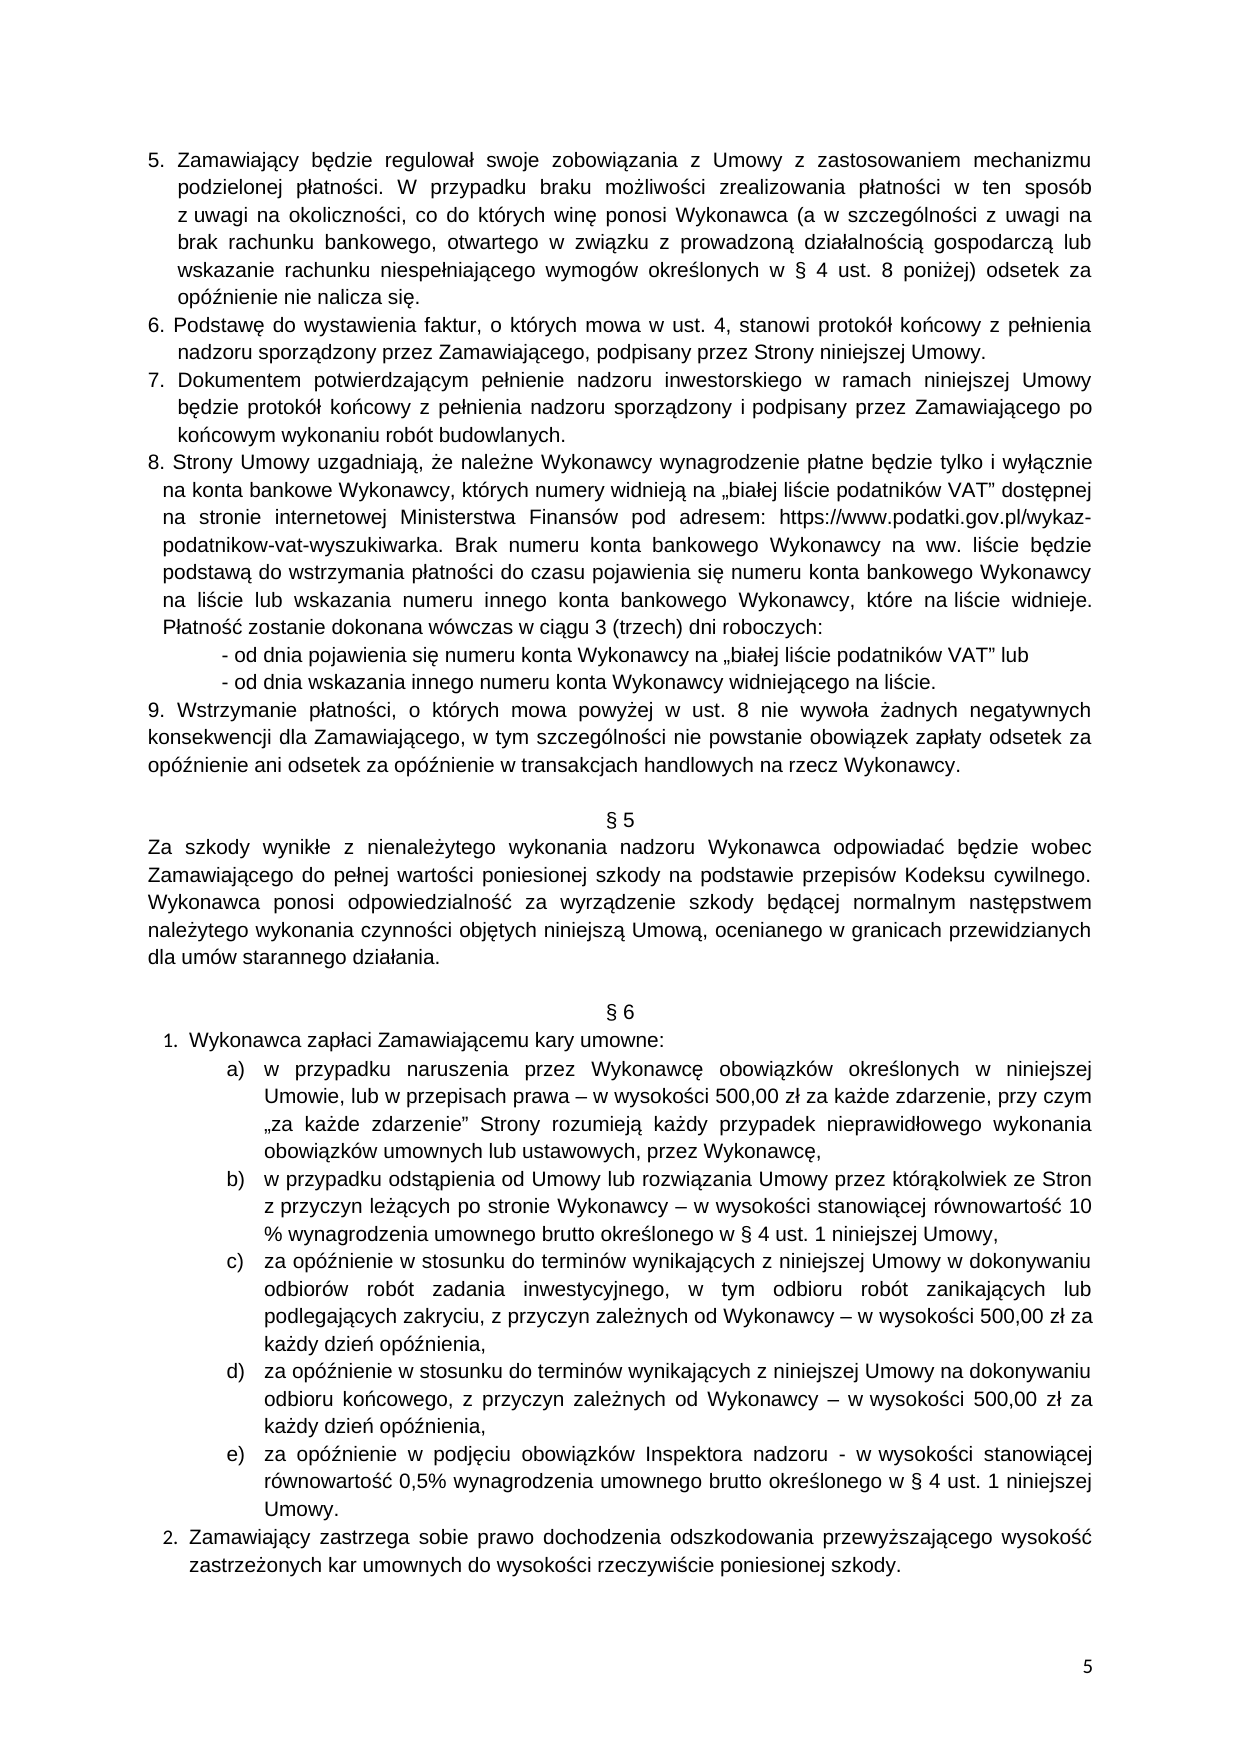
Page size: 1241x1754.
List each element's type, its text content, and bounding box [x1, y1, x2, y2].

list za opóźnienie w stosunku do terminów wynikających z niniejszej Umowy w dokonywaniu odbiorów robót zadania inwestycyjnego, w tym odbioru robót zanikających lub podlegających zakryciu, z przyczyn zależnych od Wykonawcy – w wysokości 500,00 zł za każdy dzień opóźnienia, [226, 1249, 1093, 1356]
list w przypadku odstąpienia od Umowy lub rozwiązania Umowy przez którąkolwiek ze Stron z przyczyn leżących po stronie Wykonawcy – w wysokości stanowiącej równowartość 10 % wynagrodzenia umownego brutto określonego w § 4 ust. 1 niniejszej Umowy, [226, 1167, 1093, 1246]
text 8. Strony Umowy uzgadniają, że należne Wykonawcy wynagrodzenie płatne będzie tylko i wyłącznie na konta bankowe Wykonawcy, których numery widnieją na „białej liście podatników VAT” dostępnej na stronie internetowej Ministerstwa Finansów pod adresem: https://www.podatki.gov.pl/wykaz-podatnikow-vat-wyszukiwarka. Brak numeru konta bankowego Wykonawcy na ww. liście będzie podstawą do wstrzymania płatności do czasu pojawienia się numeru konta bankowego Wykonawcy na liście lub wskazania numeru innego konta bankowego Wykonawcy, które na liście widnieje. Płatność zostanie dokonana wówczas w ciągu 3 (trzech) dni roboczych: [148, 450, 1093, 639]
list Wykonawca zapłaci Zamawiającemu kary umowne: [162, 1028, 1093, 1053]
text Za szkody wynikłe z nienależytego wykonania nadzoru Wykonawca odpowiadać będzie wobec Zamawiającego do pełnej wartości poniesionej szkody na podstawie przepisów Kodeksu cywilnego. Wykonawca ponosi odpowiedzialność za wyrządzenie szkody będącej normalnym następstwem należytego wykonania czynności objętych niniejszą Umową, ocenianego w granicach przewidzianych dla umów starannego działania. [148, 835, 1093, 969]
text 5. Zamawiający będzie regulował swoje zobowiązania z Umowy z zastosowaniem mechanizmu podzielonej płatności. W przypadku braku możliwości zrealizowania płatności w ten sposób z uwagi na okoliczności, co do których winę ponosi Wykonawca (a w szczególności z uwagi na brak rachunku bankowego, otwartego w związku z prowadzoną działalnością gospodarczą lub wskazanie rachunku niespełniającego wymogów określonych w § 4 ust. 8 poniżej) odsetek za opóźnienie nie nalicza się. [148, 148, 1093, 309]
list w przypadku naruszenia przez Wykonawcę obowiązków określonych w niniejszej Umowie, lub w przepisach prawa – w wysokości 500,00 zł za każde zdarzenie, przy czym „za każde zdarzenie” Strony rozumieją każdy przypadek nieprawidłowego wykonania obowiązków umownych lub ustawowych, przez Wykonawcę, [226, 1057, 1093, 1163]
text § 6 [148, 1000, 1093, 1024]
text - od dnia pojawienia się numeru konta Wykonawcy na „białej liście podatników VAT” lub [148, 643, 1093, 667]
list za opóźnienie w stosunku do terminów wynikających z niniejszej Umowy na dokonywaniu odbioru końcowego, z przyczyn zależnych od Wykonawcy – w wysokości 500,00 zł za każdy dzień opóźnienia, [226, 1359, 1093, 1438]
text 7. Dokumentem potwierdzającym pełnienie nadzoru inwestorskiego w ramach niniejszej Umowy będzie protokół końcowy z pełnienia nadzoru sporządzony i podpisany przez Zamawiającego po końcowym wykonaniu robót budowlanych. [148, 368, 1093, 447]
text § 5 [148, 808, 1093, 832]
text 9. Wstrzymanie płatności, o których mowa powyżej w ust. 8 nie wywoła żadnych negatywnych konsekwencji dla Zamawiającego, w tym szczególności nie powstanie obowiązek zapłaty odsetek za opóźnienie ani odsetek za opóźnienie w transakcjach handlowych na rzecz Wykonawcy. [148, 698, 1093, 777]
text 6. Podstawę do wystawienia faktur, o których mowa w ust. 4, stanowi protokół końcowy z pełnienia nadzoru sporządzony przez Zamawiającego, podpisany przez Strony niniejszej Umowy. [148, 313, 1093, 364]
list za opóźnienie w podjęciu obowiązków Inspektora nadzoru - w wysokości stanowiącej równowartość 0,5% wynagrodzenia umownego brutto określonego w § 4 ust. 1 niniejszej Umowy. [226, 1442, 1093, 1521]
list Zamawiający zastrzega sobie prawo dochodzenia odszkodowania przewyższającego wysokość zastrzeżonych kar umownych do wysokości rzeczywiście poniesionej szkody. [162, 1524, 1093, 1577]
text - od dnia wskazania innego numeru konta Wykonawcy widniejącego na liście. [148, 670, 1093, 694]
